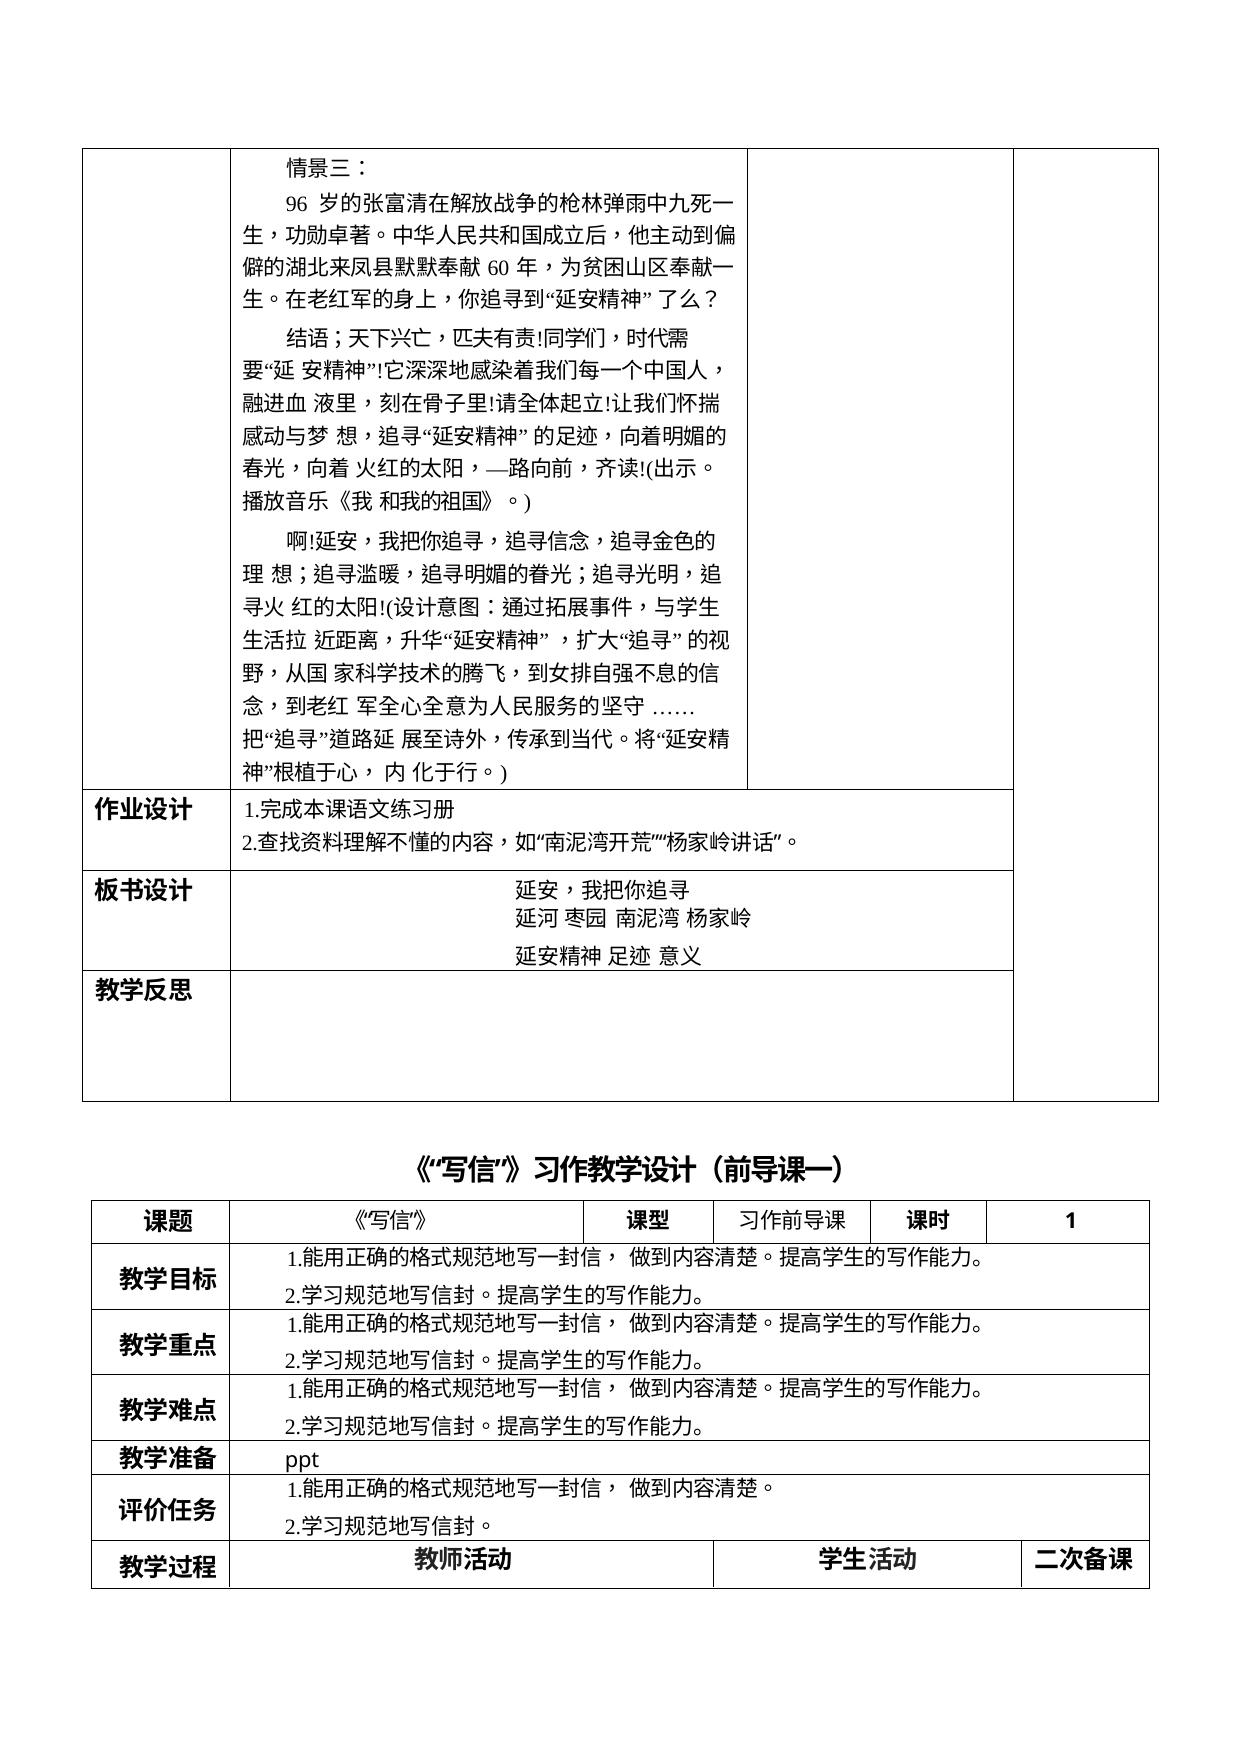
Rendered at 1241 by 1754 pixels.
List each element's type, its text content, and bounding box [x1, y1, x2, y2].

table_cell 1.能用正确的格式规范地写一封信， 做到内容清楚。 2.学习规范地写信封。 [230, 1475, 1149, 1539]
table_cell 1.能用正确的格式规范地写一封信， 做到内容清楚。提高学生的写作能力。 2.学习规范地写信封。提高学生的写作能力。 [230, 1244, 1149, 1309]
table_header [1014, 149, 1158, 1101]
table_cell 教学重点 [92, 1310, 229, 1374]
table_header 课题 [92, 1201, 229, 1243]
table_header 1 [987, 1201, 1149, 1243]
table_cell 教学目标 [92, 1244, 229, 1309]
table_cell 1.能用正确的格式规范地写一封信， 做到内容清楚。提高学生的写作能力。 2.学习规范地写信封。提高学生的写作能力。 [230, 1310, 1149, 1374]
table_cell 板书设计 [83, 871, 230, 970]
table_header [748, 149, 1013, 789]
text 《“写信”》习作教学设计（前导课一） [402, 1152, 1159, 1188]
table_header 《“写信”》 [230, 1201, 583, 1243]
table_cell 教学过程 [92, 1541, 229, 1587]
table_header 课型 [584, 1201, 713, 1243]
table_cell 教学难点 [92, 1375, 229, 1440]
table_header 习作前导课 [714, 1201, 870, 1243]
table_header 课时 [871, 1201, 986, 1243]
table_cell [231, 971, 1013, 1101]
table_cell 学生活动 [714, 1541, 1021, 1587]
table_cell ppt [230, 1441, 1149, 1474]
table_cell 1.完成本课语文练习册 2.查找资料理解不懂的内容，如“南泥湾开荒”“杨家岭讲话”。 [231, 790, 1013, 870]
table_header [83, 149, 230, 789]
table_cell 1.能用正确的格式规范地写一封信， 做到内容清楚。提高学生的写作能力。 2.学习规范地写信封。提高学生的写作能力。 [230, 1375, 1149, 1440]
table_cell 教师活动 [230, 1541, 713, 1587]
table_cell 教学反思 [83, 971, 230, 1101]
table_cell 作业设计 [83, 790, 230, 870]
table_cell 二次备课 [1022, 1541, 1149, 1587]
table_cell 延安，我把你追寻 延河 枣园 南泥湾 杨家岭 延安精神 足迹 意义 [231, 871, 1013, 970]
table_header 情景三： 96 岁的张富清在解放战争的枪林弹雨中九死一 生，功勋卓著。中华人民共和国成立后，他主动到偏 僻的湖北来凤县默默奉献 60 年，为贫困山区奉献一 生。在老红军的身上，你追寻到“延安精神” 了么？ 结语；天下兴亡，匹夫有责!同学们，时代需要“延 安精神”!它深深地感染着我们每一个中国人，融进血 液里，刻在骨子里!请全体起立!让我们怀揣感动与梦 想，追寻“延安精神” 的足迹，向着明媚的春光，向着 火红的太阳，—路向前，齐读!(出示。播放音乐《我 和我的祖国》。) 啊!延安，我把你追寻，追寻信念，追寻金色的理 想；追寻滥暖，追寻明媚的眷光；追寻光明，追寻火 红的太阳!(设计意图：通过拓展事件，与学生生活拉 近距离，升华“延安精神” ，扩大“追寻” 的视野，从国 家科学技术的腾飞，到女排自强不息的信念，到老红 军全心全意为人民服务的坚守 …… 把“追寻”道路延 展至诗外，传承到当代。将“延安精神”根植于心， 内 化于行。) [231, 149, 747, 789]
table_cell 教学准备 [92, 1441, 229, 1474]
table_cell 评价任务 [92, 1475, 229, 1539]
